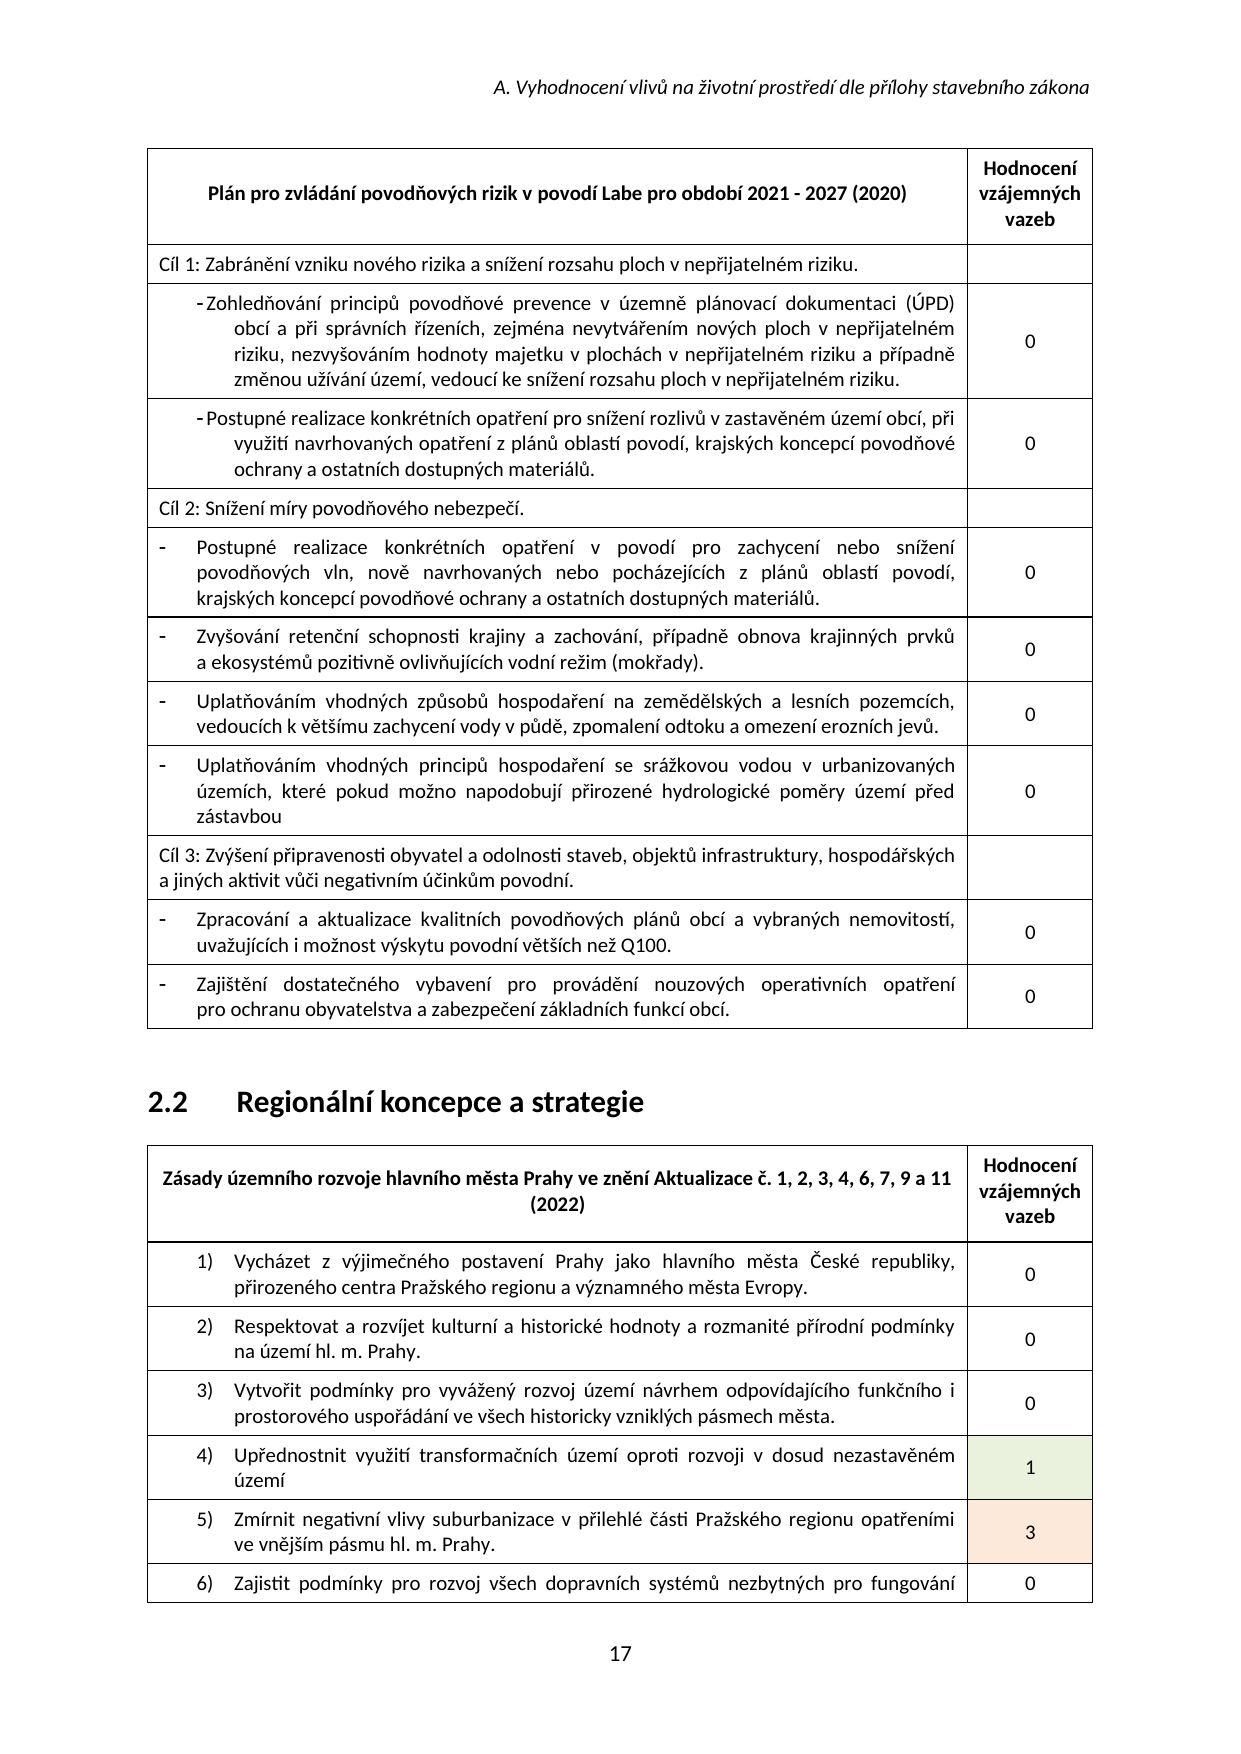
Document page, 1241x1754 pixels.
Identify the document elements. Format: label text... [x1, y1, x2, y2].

table_cell 0 [968, 1307, 1092, 1370]
table_cell Cíl 1: Zabránění vzniku nového rizika a snížení rozsahu ploch v nepřijatelném riziku. [148, 245, 967, 283]
table_cell 1 [968, 1436, 1092, 1499]
table_header Hodnocení vzájemných vazeb [968, 149, 1092, 244]
table_cell Zpracování a aktualizace kvalitních povodňových plánů obcí a vybraných nemovitostí, uvažujících i možnost výskytu povodní větších než Q100. [148, 900, 967, 964]
table_cell 0 [968, 746, 1092, 835]
table_cell 0 [968, 284, 1092, 398]
table_cell Zmírnit negativní vlivy suburbanizace v přilehlé části Pražského regionu opatřeními ve vnějším pásmu hl. m. Prahy. [148, 1500, 967, 1563]
table_cell Respektovat a rozvíjet kulturní a historické hodnoty a rozmanité přírodní podmínky na území hl. m. Prahy. [148, 1307, 967, 1370]
table_cell 0 [968, 965, 1092, 1028]
table_cell 0 [968, 399, 1092, 488]
table_cell 0 [968, 682, 1092, 745]
table_cell 0 [968, 1371, 1092, 1434]
table_cell Upřednostnit využití transformačních území oproti rozvoji v dosud nezastavěném území [148, 1436, 967, 1499]
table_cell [148, 1564, 967, 1602]
table_cell 0 [968, 618, 1092, 681]
table_cell Uplatňováním vhodných způsobů hospodaření na zemědělských a lesních pozemcích, vedoucích k většímu zachycení vody v půdě, zpomalení odtoku a omezení erozních jevů. [148, 682, 967, 745]
table_header Zásady územního rozvoje hlavního města Prahy ve znění Aktualizace č. 1, 2, 3, 4, 6, 7, 9 a 11 (2022) [148, 1146, 967, 1241]
table_cell Cíl 3: Zvýšení připravenosti obyvatel a odolnosti staveb, objektů infrastruktury, hospodářských a jiných aktivit vůči negativním účinkům povodní. [148, 836, 967, 899]
table_header Hodnocení vzájemných vazeb [968, 1146, 1092, 1241]
table_cell Postupné realizace konkrétních opatření pro snížení rozlivů v zastavěném území obcí, při využití navrhovaných opatření z plánů oblastí povodí, krajských koncepcí povodňové ochrany a ostatních dostupných materiálů. [148, 399, 967, 488]
table_cell 0 [968, 1243, 1092, 1306]
subtitle 2.2 Regionální koncepce a strategie [148, 1082, 1092, 1120]
table_cell 3 [968, 1500, 1092, 1563]
table_cell [968, 245, 1092, 283]
table_cell Zohledňování principů povodňové prevence v územně plánovací dokumentaci (ÚPD) obcí a při správních řízeních, zejména nevytvářením nových ploch v nepřijatelném riziku, nezvyšováním hodnoty majetku v plochách v nepřijatelném riziku a případně změnou užívání území, vedoucí ke snížení rozsahu ploch v nepřijatelném riziku. [148, 284, 967, 398]
table_cell Uplatňováním vhodných principů hospodaření se srážkovou vodou v urbanizovaných územích, které pokud možno napodobují přirozené hydrologické poměry území před zástavbou [148, 746, 967, 835]
table_header Plán pro zvládání povodňových rizik v povodí Labe pro období 2021 - 2027 (2020) [148, 149, 967, 244]
table_cell 0 [968, 1564, 1092, 1602]
table_cell Vytvořit podmínky pro vyvážený rozvoj území návrhem odpovídajícího funkčního i prostorového uspořádání ve všech historicky vzniklých pásmech města. [148, 1371, 967, 1434]
table_cell 0 [968, 528, 1092, 616]
table_cell [968, 489, 1092, 527]
table_cell Cíl 2: Snížení míry povodňového nebezpečí. [148, 489, 967, 527]
table_cell 0 [968, 900, 1092, 964]
table_cell Postupné realizace konkrétních opatření v povodí pro zachycení nebo snížení povodňových vln, nově navrhovaných nebo pocházejících z plánů oblastí povodí, krajských koncepcí povodňové ochrany a ostatních dostupných materiálů. [148, 528, 967, 616]
table_cell Vycházet z výjimečného postavení Prahy jako hlavního města České republiky, přirozeného centra Pražského regionu a významného města Evropy. [148, 1243, 967, 1306]
table_cell Zvyšování retenční schopnosti krajiny a zachování, případně obnova krajinných prvků a ekosystémů pozitivně ovlivňujících vodní režim (mokřady). [148, 618, 967, 681]
table_cell Zajištění dostatečného vybavení pro provádění nouzových operativních opatření pro ochranu obyvatelstva a zabezpečení základních funkcí obcí. [148, 965, 967, 1028]
table_cell [968, 836, 1092, 899]
